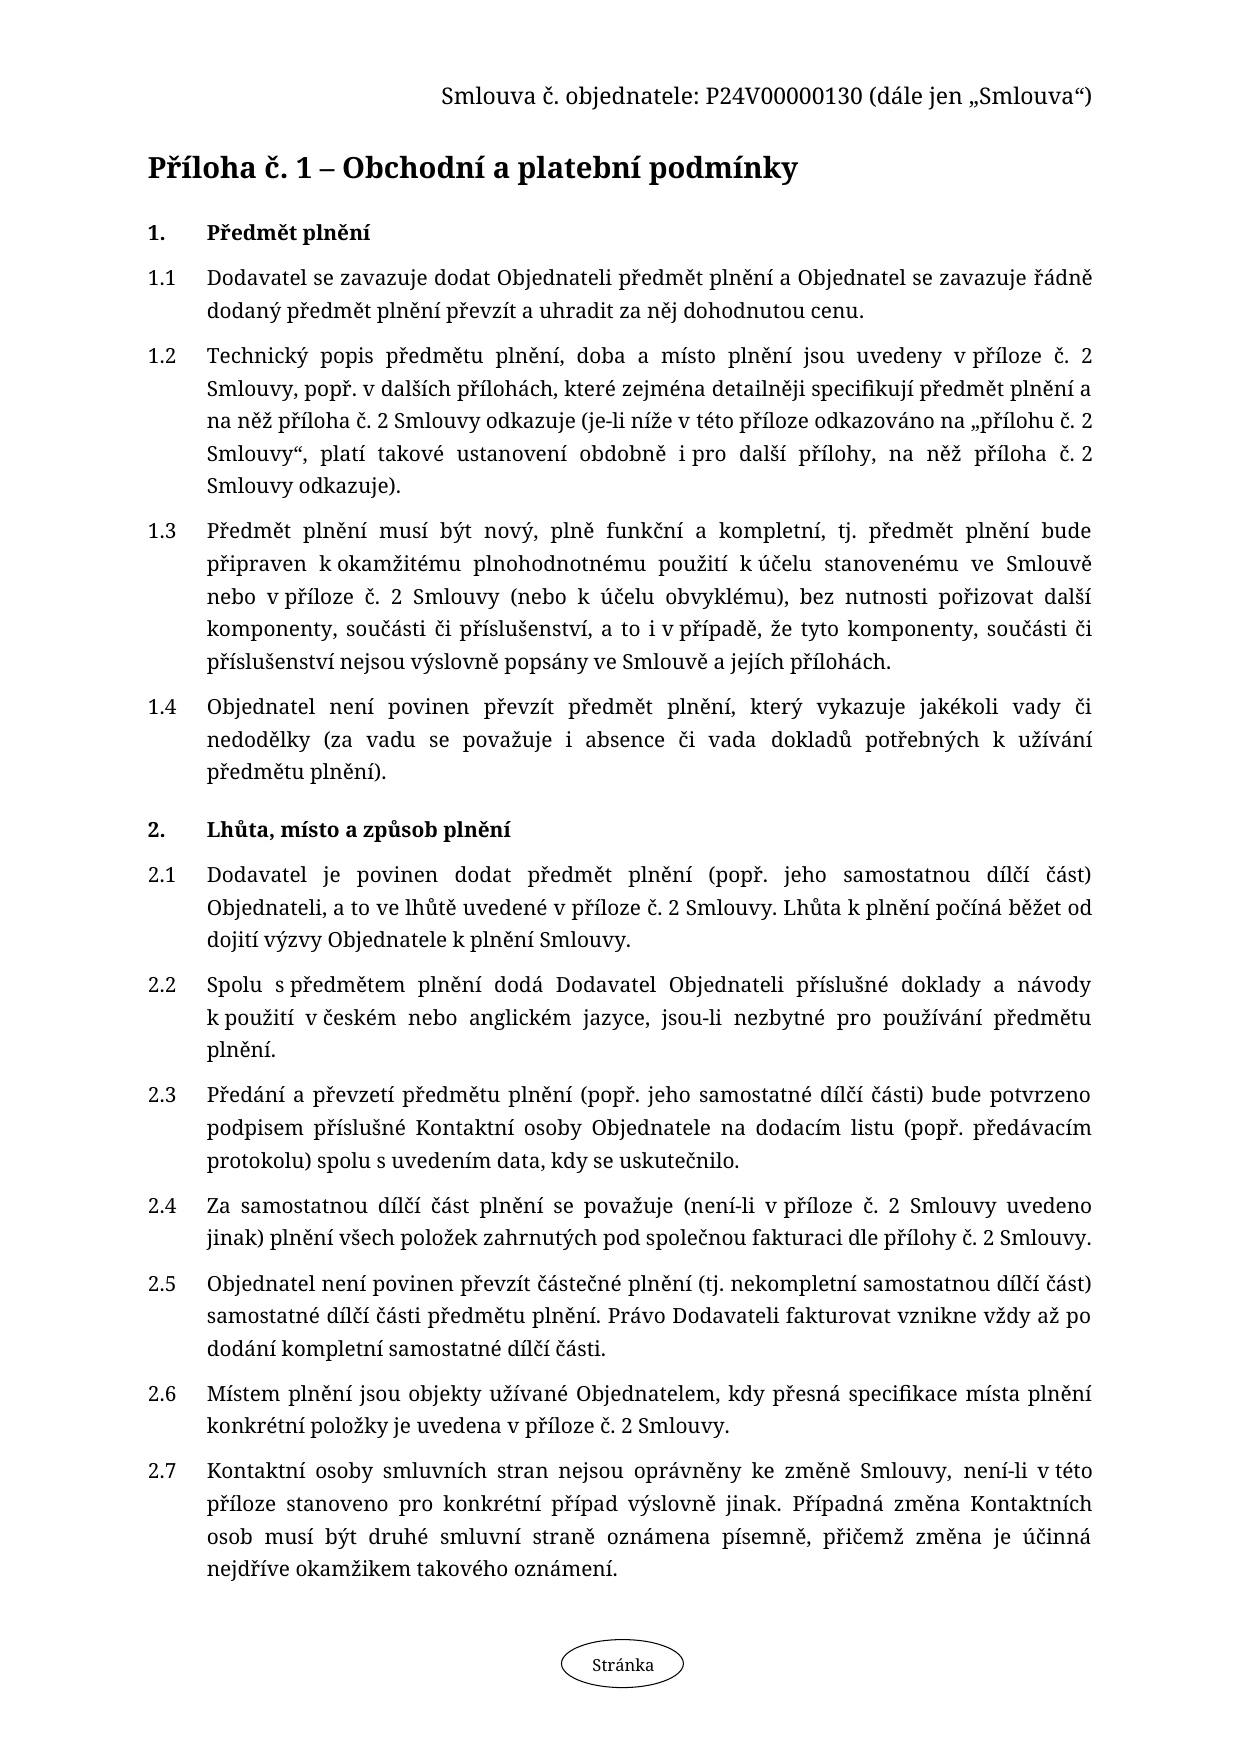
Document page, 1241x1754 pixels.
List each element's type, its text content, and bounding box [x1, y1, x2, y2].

list Lhůta, místo a způsob plnění [148, 815, 1093, 843]
list Objednatel není povinen převzít částečné plnění (tj. nekompletní samostatnou dílčí část) samostatné dílčí části předmětu plnění. Právo Dodavateli fakturovat vznikne vždy až po dodání kompletní samostatné dílčí části. [148, 1269, 1093, 1362]
list Dodavatel je povinen dodat předmět plnění (popř. jeho samostatnou dílčí část) Objednateli, a to ve lhůtě uvedené v příloze č. 2 Smlouvy. Lhůta k plnění počíná běžet od dojití výzvy Objednatele k plnění Smlouvy. [148, 860, 1093, 954]
list Spolu s předmětem plnění dodá Dodavatel Objednateli příslušné doklady a návody k použití v českém nebo anglickém jazyce, jsou-li nezbytné pro používání předmětu plnění. [148, 970, 1093, 1064]
list Místem plnění jsou objekty užívané Objednatelem, kdy přesná specifikace místa plnění konkrétní položky je uvedena v příloze č. 2 Smlouvy. [148, 1379, 1093, 1440]
list Předmět plnění musí být nový, plně funkční a kompletní, tj. předmět plnění bude připraven k okamžitému plnohodnotnému použití k účelu stanovenému ve Smlouvě nebo v příloze č. 2 Smlouvy (nebo k účelu obvyklému), bez nutnosti pořizovat další komponenty, součásti či příslušenství, a to i v případě, že tyto komponenty, součásti či příslušenství nejsou výslovně popsány ve Smlouvě a jejích přílohách. [148, 517, 1093, 675]
text Příloha č. 1 – Obchodní a platební podmínky [148, 148, 1093, 187]
list Objednatel není povinen převzít předmět plnění, který vykazuje jakékoli vady či nedodělky (za vadu se považuje i absence či vada dokladů potřebných k užívání předmětu plnění). [148, 692, 1093, 786]
list Kontaktní osoby smluvních stran nejsou oprávněny ke změně Smlouvy, není-li v této příloze stanoveno pro konkrétní případ výslovně jinak. Případná změna Kontaktních osob musí být druhé smluvní straně oznámena písemně, přičemž změna je účinná nejdříve okamžikem takového oznámení. [148, 1457, 1093, 1583]
list Dodavatel se zavazuje dodat Objednateli předmět plnění a Objednatel se zavazuje řádně dodaný předmět plnění převzít a uhradit za něj dohodnutou cenu. [148, 263, 1093, 324]
list Za samostatnou dílčí část plnění se považuje (není-li v příloze č. 2 Smlouvy uvedeno jinak) plnění všech položek zahrnutých pod společnou fakturaci dle přílohy č. 2 Smlouvy. [148, 1191, 1093, 1252]
list Předání a převzetí předmětu plnění (popř. jeho samostatné dílčí části) bude potvrzeno podpisem příslušné Kontaktní osoby Objednatele na dodacím listu (popř. předávacím protokolu) spolu s uvedením data, kdy se uskutečnilo. [148, 1081, 1093, 1174]
list Předmět plnění [148, 218, 1093, 247]
list Technický popis předmětu plnění, doba a místo plnění jsou uvedeny v příloze č. 2 Smlouvy, popř. v dalších přílohách, které zejména detailněji specifikují předmět plnění a na něž příloha č. 2 Smlouvy odkazuje (je-li níže v této příloze odkazováno na „přílohu č. 2 Smlouvy“, platí takové ustanovení obdobně i pro další přílohy, na něž příloha č. 2 Smlouvy odkazuje). [148, 341, 1093, 500]
